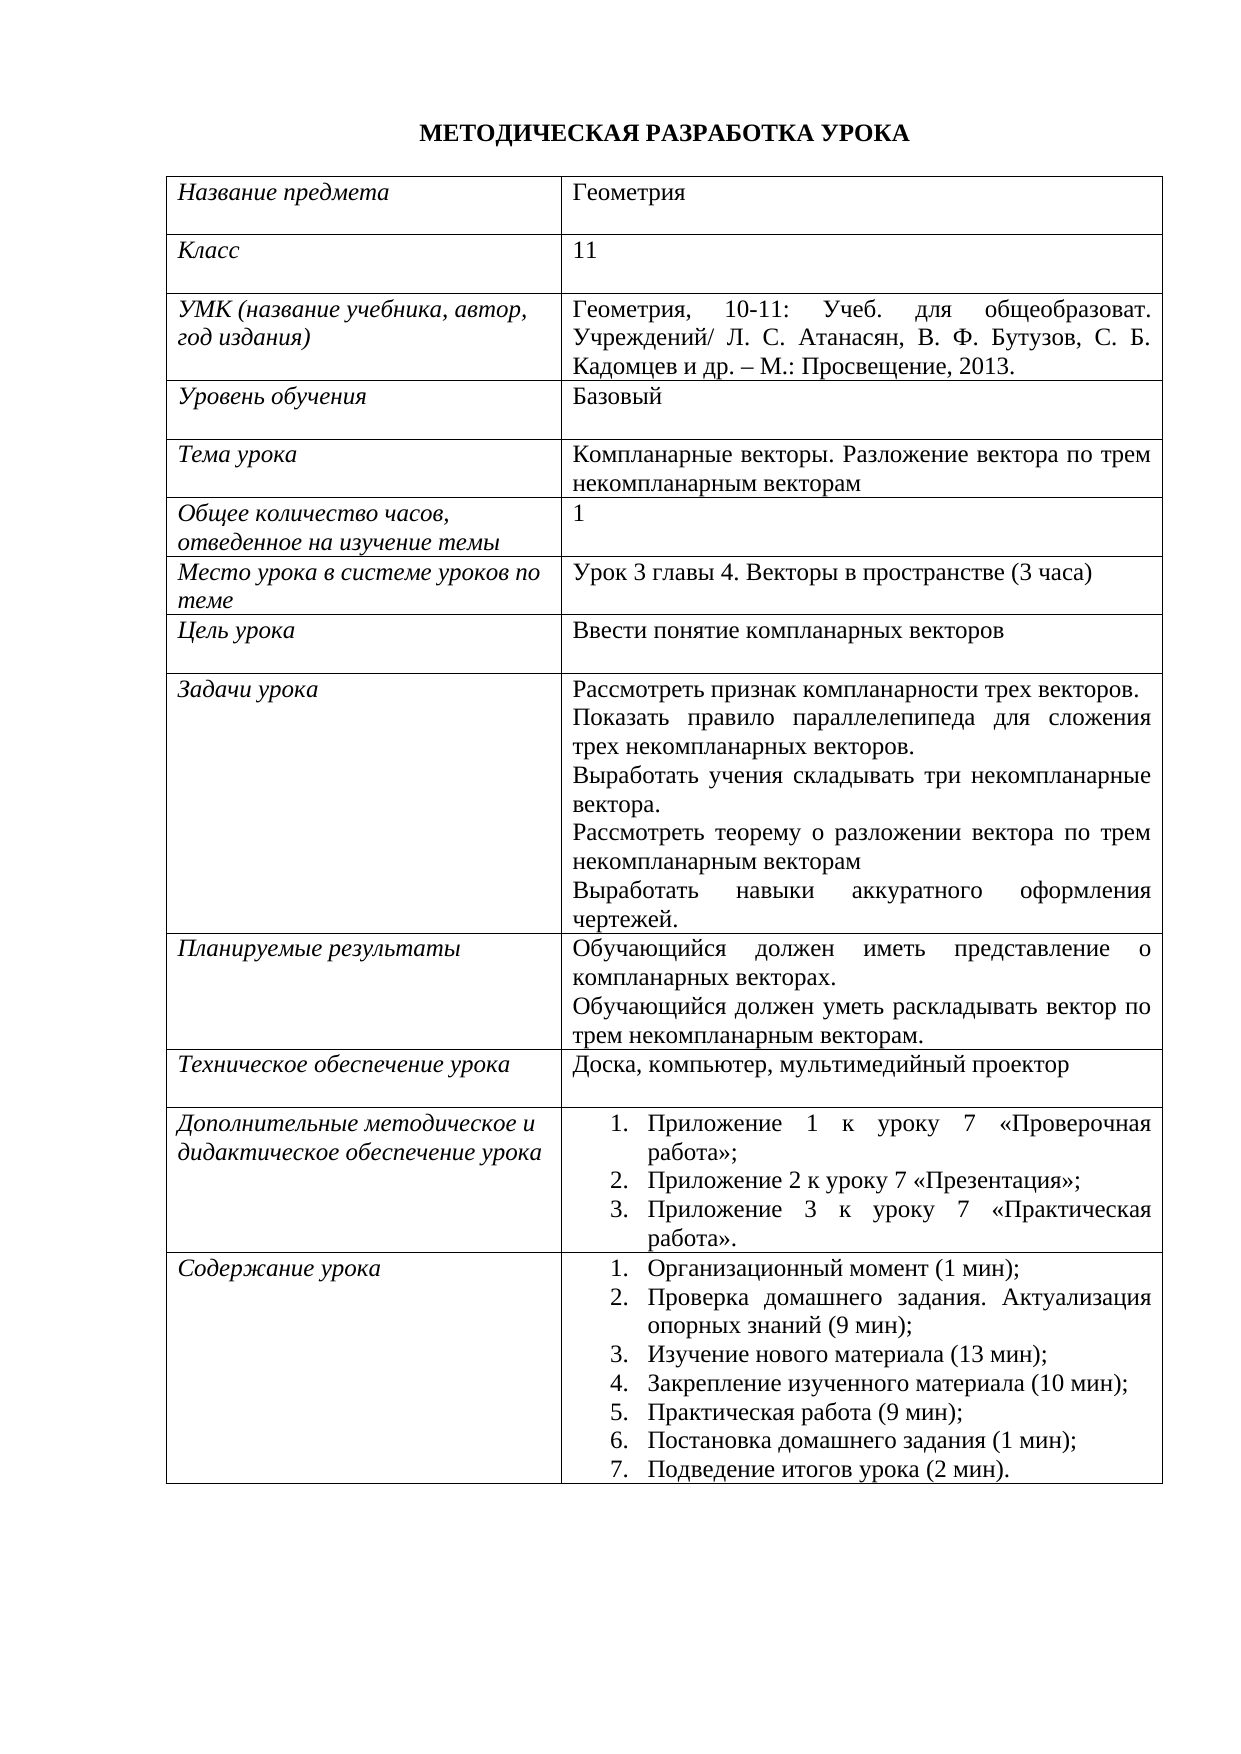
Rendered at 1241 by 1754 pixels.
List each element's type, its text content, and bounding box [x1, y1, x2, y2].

table_cell Цель урока [167, 615, 561, 673]
table_cell 1 [562, 498, 1162, 556]
table_cell Доска, компьютер, мультимедийный проектор [562, 1050, 1162, 1107]
table_cell Дополнительные методическое и дидактическое обеспечение урока [167, 1108, 561, 1252]
table_header Геометрия [562, 177, 1162, 234]
table_cell Класс [167, 235, 561, 293]
table_cell Содержание урока [167, 1253, 561, 1483]
table_cell Урок 3 главы 4. Векторы в пространстве (3 часа) [562, 557, 1162, 614]
table_cell Компланарные векторы. Разложение вектора по трем некомпланарным векторам [562, 440, 1162, 497]
table_cell Тема урока [167, 440, 561, 497]
table_cell Геометрия, 10-11: Учеб. для общеобразоват. Учреждений/ Л. С. Атанасян, В. Ф. Бутузов, С. Б. Кадомцев и др. – М.: Просвещение, 2013. [562, 294, 1162, 380]
table_cell Место урока в системе уроков по теме [167, 557, 561, 614]
table_cell УМК (название учебника, автор, год издания) [167, 294, 561, 380]
table_cell Обучающийся должен иметь представление о компланарных векторах. Обучающийся должен уметь раскладывать вектор по трем некомпланарным векторам. [562, 934, 1162, 1048]
table_cell Общее количество часов, отведенное на изучение темы [167, 498, 561, 556]
table_cell Техническое обеспечение урока [167, 1050, 561, 1107]
table_header Название предмета [167, 177, 561, 234]
table_cell 11 [562, 235, 1162, 293]
table_cell Задачи урока [167, 674, 561, 932]
table_cell Уровень обучения [167, 381, 561, 438]
table_cell Ввести понятие компланарных векторов [562, 615, 1162, 673]
table_cell Организационный момент (1 мин); Проверка домашнего задания. Актуализация опорных знаний (9 мин); Изучение нового материала (13 мин); Закрепление изученного материала (10 мин); Практическая работа (9 мин); Постановка домашнего задания (1 мин); Подведение итогов урока (2 мин). [562, 1253, 1162, 1483]
table_cell Планируемые результаты [167, 934, 561, 1048]
table_cell Приложение 1 к уроку 7 «Проверочная работа»; Приложение 2 к уроку 7 «Презентация»; Приложение 3 к уроку 7 «Практическая работа». [562, 1108, 1162, 1252]
table_cell Базовый [562, 381, 1162, 438]
text МЕТОДИЧЕСКАЯ РАЗРАБОТКА УРОКА [177, 118, 1152, 147]
table_cell Рассмотреть признак компланарности трех векторов. Показать правило параллелепипеда для сложения трех некомпланарных векторов. Выработать учения складывать три некомпланарные вектора. Рассмотреть теорему о разложении вектора по трем некомпланарным векторам Выработать навыки аккуратного оформления чертежей. [562, 674, 1162, 932]
